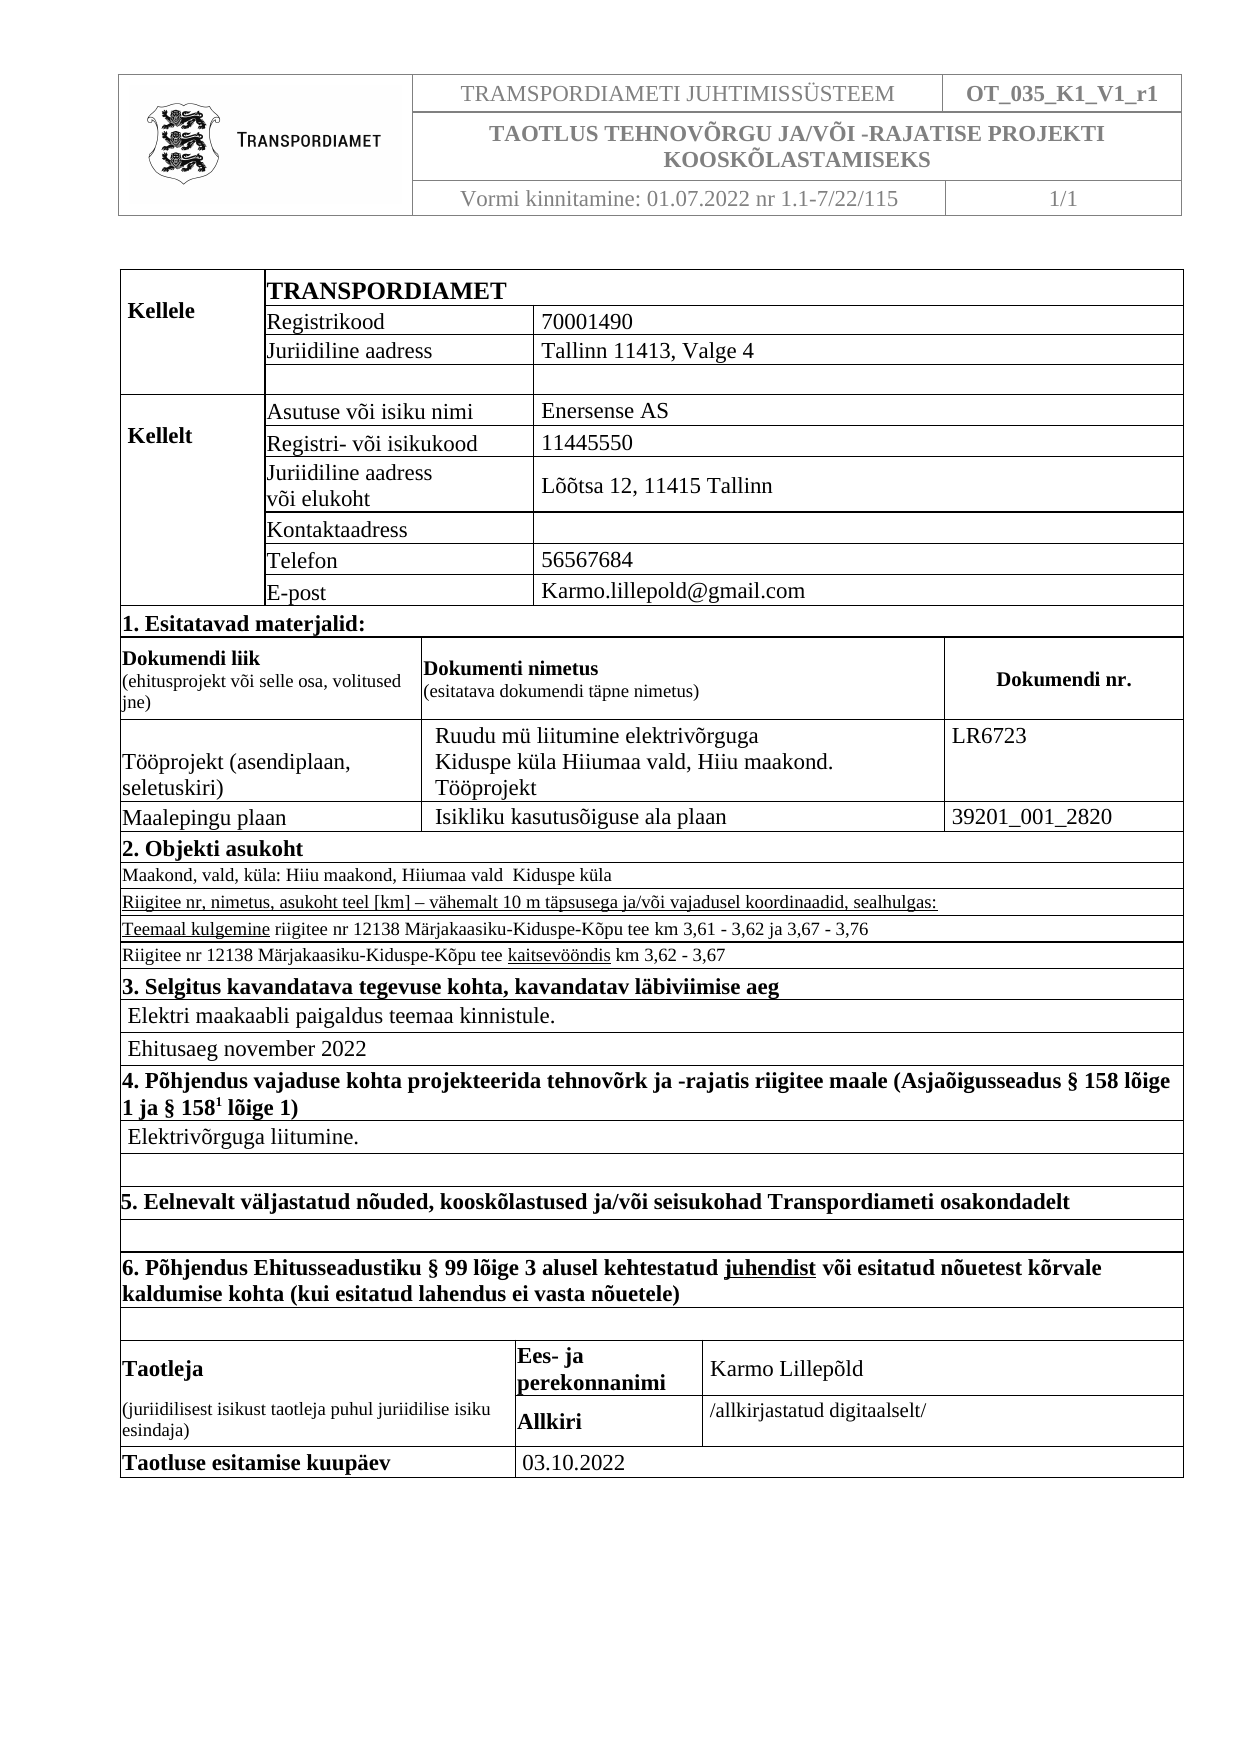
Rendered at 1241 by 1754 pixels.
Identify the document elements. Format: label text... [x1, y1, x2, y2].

table_cell 70001490 [534, 306, 1183, 334]
table_cell Elektri maakaabli paigaldus teemaa kinnistule. [121, 1000, 1183, 1032]
table_cell Karmo Lillepõld [703, 1341, 1183, 1395]
table_cell Juriidiline aadress [266, 335, 533, 364]
table_cell Dokumenti nimetus (esitatava dokumendi täpne nimetus) [422, 638, 944, 719]
table_cell Riigitee nr, nimetus, asukoht teel [km] – vähemalt 10 m täpsusega ja/või vajadusel koordinaadid, sealhulgas: [121, 889, 1183, 915]
table_header Kellele [121, 270, 264, 393]
table_cell LR6723 [945, 720, 1183, 801]
table_cell Elektrivõrguga liitumine. [121, 1121, 1183, 1153]
table_cell Kellelt [121, 395, 264, 605]
table_cell Lõõtsa 12, 11415 Tallinn [534, 457, 1183, 511]
table_cell Ehitusaeg november 2022 [121, 1033, 1183, 1065]
table_cell (juriidilisest isikust taotleja puhul juriidilise isiku esindaja) [121, 1395, 515, 1446]
table_cell Taotluse esitamise kuupäev [121, 1447, 515, 1477]
table_cell Dokumendi liik (ehitusprojekt või selle osa, volitused jne) [121, 638, 421, 719]
table_cell 56567684 [534, 544, 1183, 574]
table_cell Riigitee nr 12138 Märjakaasiku-Kiduspe-Kõpu tee kaitsevööndis km 3,62 - 3,67 [121, 943, 1183, 968]
table_cell Registrikood [266, 306, 533, 334]
table_cell [534, 513, 1183, 543]
table_cell Taotleja [121, 1341, 515, 1395]
table_cell 11445550 [534, 426, 1183, 456]
table_cell [121, 1308, 1183, 1339]
table_cell Juriidiline aadress või elukoht [266, 457, 533, 511]
table_cell [266, 365, 533, 393]
table_cell Registri- või isikukood [266, 426, 533, 456]
table_cell Ruudu mü liitumine elektrivõrguga Kiduspe küla Hiiumaa vald, Hiiu maakond. Tööprojekt [422, 720, 944, 801]
table_cell 03.10.2022 [516, 1447, 1183, 1477]
table_header TRANSPORDIAMET [266, 270, 1183, 304]
table_cell [534, 365, 1183, 393]
table_cell [121, 1154, 1183, 1186]
table_cell 5. Eelnevalt väljastatud nõuded, kooskõlastused ja/või seisukohad Transpordiameti osakondadelt [121, 1187, 1183, 1219]
table_cell E-post [266, 575, 533, 605]
table_cell 6. Põhjendus Ehitusseadustiku § 99 lõige 3 alusel kehtestatud juhendist või esitatud nõuetest kõrvale kaldumise kohta (kui esitatud lahendus ei vasta nõuetele) [121, 1253, 1183, 1307]
table_cell Telefon [266, 544, 533, 574]
table_cell 2. Objekti asukoht [121, 832, 1183, 862]
table_cell /allkirjastatud digitaalselt/ [703, 1396, 1183, 1446]
table_cell Teemaal kulgemine riigitee nr 12138 Märjakaasiku-Kiduspe-Kõpu tee km 3,61 - 3,62 ja 3,67 - 3,76 [121, 916, 1183, 941]
table_cell 4. Põhjendus vajaduse kohta projekteerida tehnovõrk ja -rajatis riigitee maale (Asjaõigusseadus § 158 lõige 1 ja § 1581 lõige 1) [121, 1066, 1183, 1120]
table_cell Enersense AS [534, 395, 1183, 425]
table_cell Maalepingu plaan [121, 802, 421, 831]
table_cell 3. Selgitus kavandatava tegevuse kohta, kavandatav läbiviimise aeg [121, 969, 1183, 999]
table_cell [121, 1220, 1183, 1251]
table_cell Dokumendi nr. [945, 638, 1183, 719]
table_cell Karmo.lillepold@gmail.com [534, 575, 1183, 605]
table_cell Asutuse või isiku nimi [266, 395, 533, 425]
table_cell Ees- ja perekonnanimi [516, 1341, 702, 1395]
table_cell Allkiri [516, 1396, 702, 1446]
table_cell Tallinn 11413, Valge 4 [534, 335, 1183, 364]
picture [129, 85, 402, 204]
table_cell Isikliku kasutusõiguse ala plaan [422, 802, 944, 831]
table_cell Kontaktaadress [266, 513, 533, 543]
table_cell 1. Esitatavad materjalid: [121, 606, 1183, 636]
table_cell Tööprojekt (asendiplaan, seletuskiri) [121, 720, 421, 801]
table_cell Maakond, vald, küla: Hiiu maakond, Hiiumaa vald Kiduspe küla [121, 863, 1183, 888]
table_cell 39201_001_2820 [945, 802, 1183, 831]
